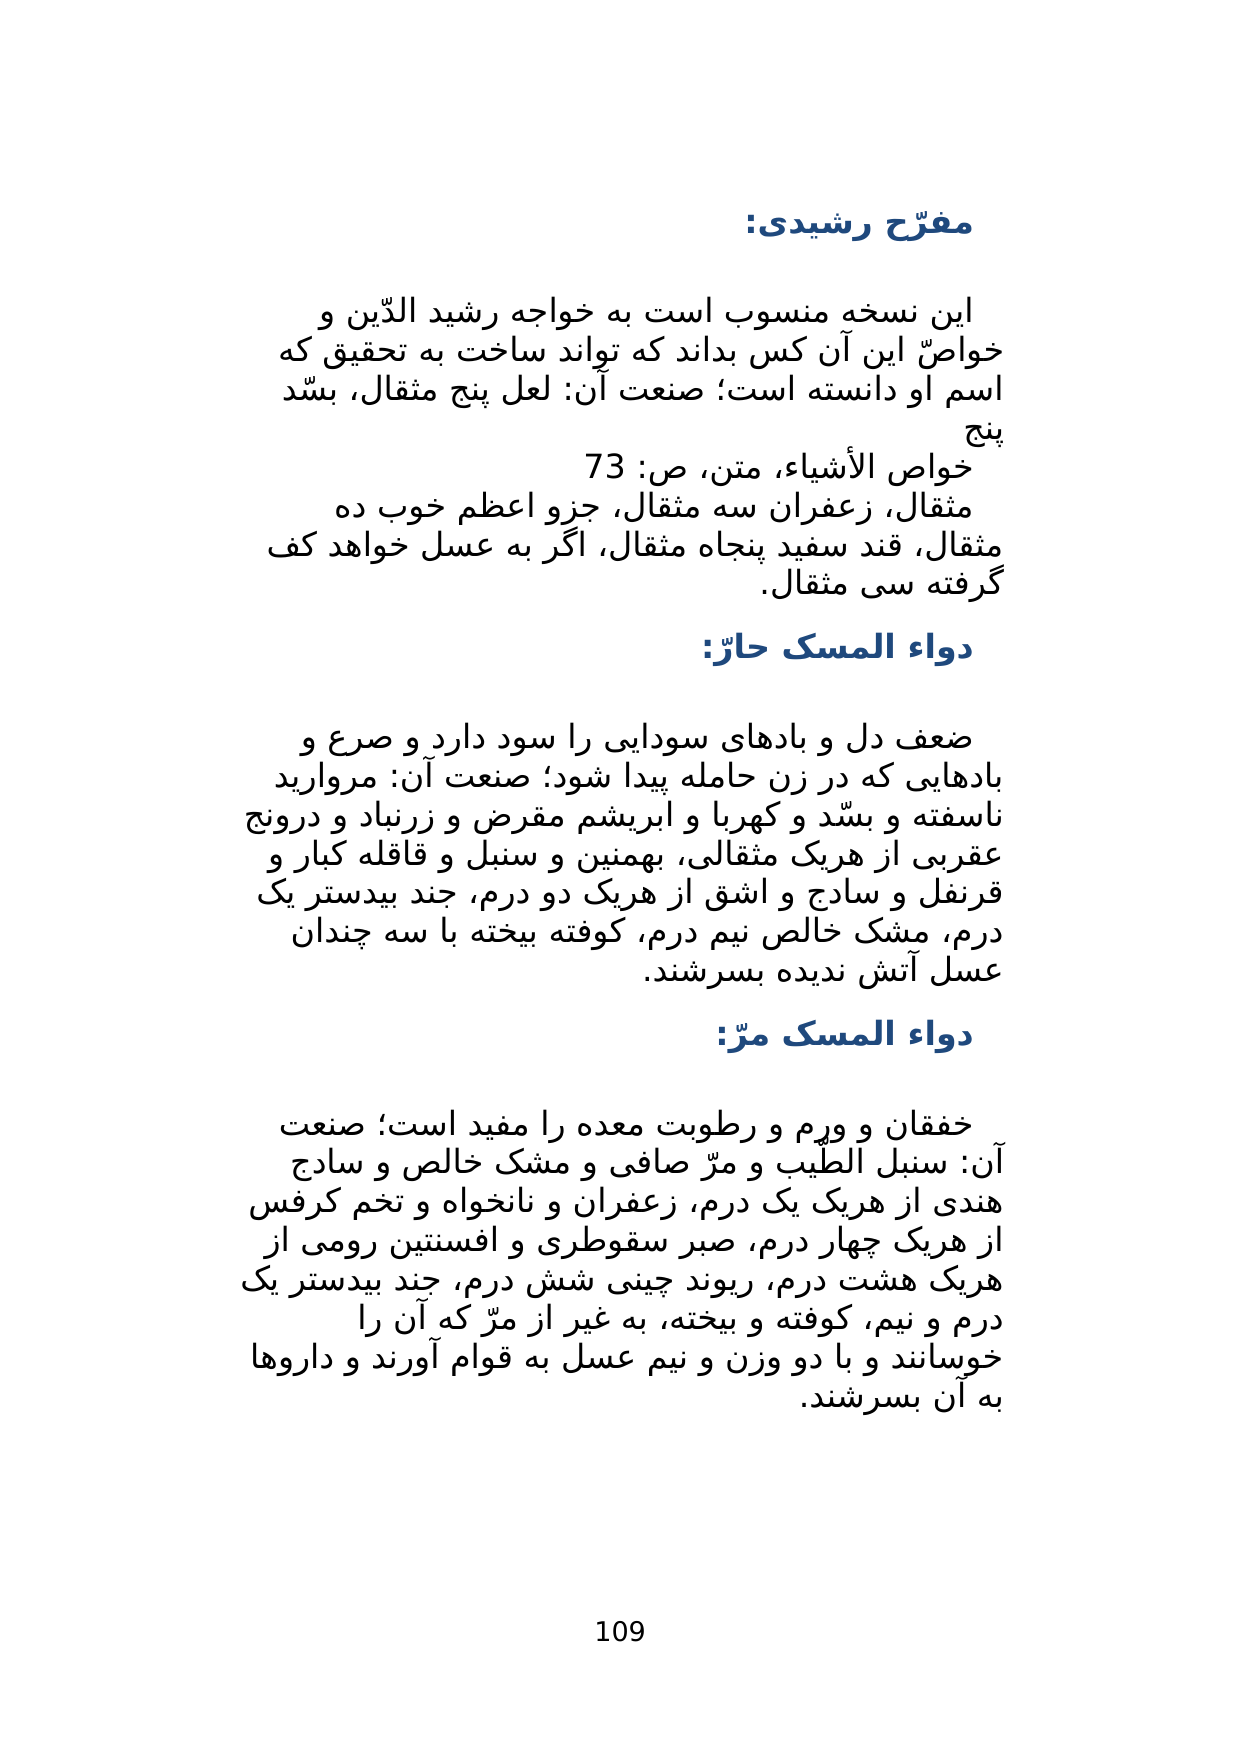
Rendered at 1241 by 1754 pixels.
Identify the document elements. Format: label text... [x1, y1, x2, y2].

subtitle دواء المسک مرّ: [236, 1014, 1004, 1053]
text ضعف دل و بادهای سودایی را سود دارد و صرع و بادهایی که در زن حامله پیدا شود؛ صنعت آن: مروارید ناسفته و بسّد و کهربا و ابریشم مقرض و زرنباد و درونج عقربی از هریک مثقالی، بهمنین و سنبل و قاقله کبار و قرنفل و سادج و اشق از هریک دو درم، جند بیدستر یک درم، مشک خالص نیم درم، کوفته بیخته با سه چندان عسل آتش ندیده بسرشند. [236, 717, 1004, 989]
subtitle دواء المسک حارّ: [236, 628, 1004, 667]
text خفقان و ورم و رطوبت معده را مفید است؛ صنعت آن: سنبل الطّیب و مرّ صافی و مشک خالص و سادج هندی از هریک یک درم، زعفران و نانخواه و تخم کرفس از هریک چهار درم، صبر سقوطری و افسنتین رومی از هریک هشت درم، ریوند چینی شش درم، جند بیدستر یک درم و نیم، کوفته و بیخته، به غیر از مرّ که آن را خوسانند و با دو وزن و نیم عسل به قوام آورند و داروها به آن بسرشند. [236, 1104, 1004, 1415]
text خواص الأشیاء، متن، ص: 73 [236, 447, 1004, 486]
text مثقال، زعفران سه مثقال، جزو اعظم خوب ده مثقال، قند سفید پنجاه مثقال، اگر به عسل خواهد کف گرفته سی مثقال. [236, 486, 1004, 603]
subtitle مفرّح رشیدی: [236, 202, 1004, 241]
text این نسخه منسوب است به خواجه رشید الدّین و خواصّ این آن کس بداند که تواند ساخت به تحقیق که اسم او دانسته است؛ صنعت آن: لعل پنج مثقال، بسّد پنج [236, 292, 1004, 447]
